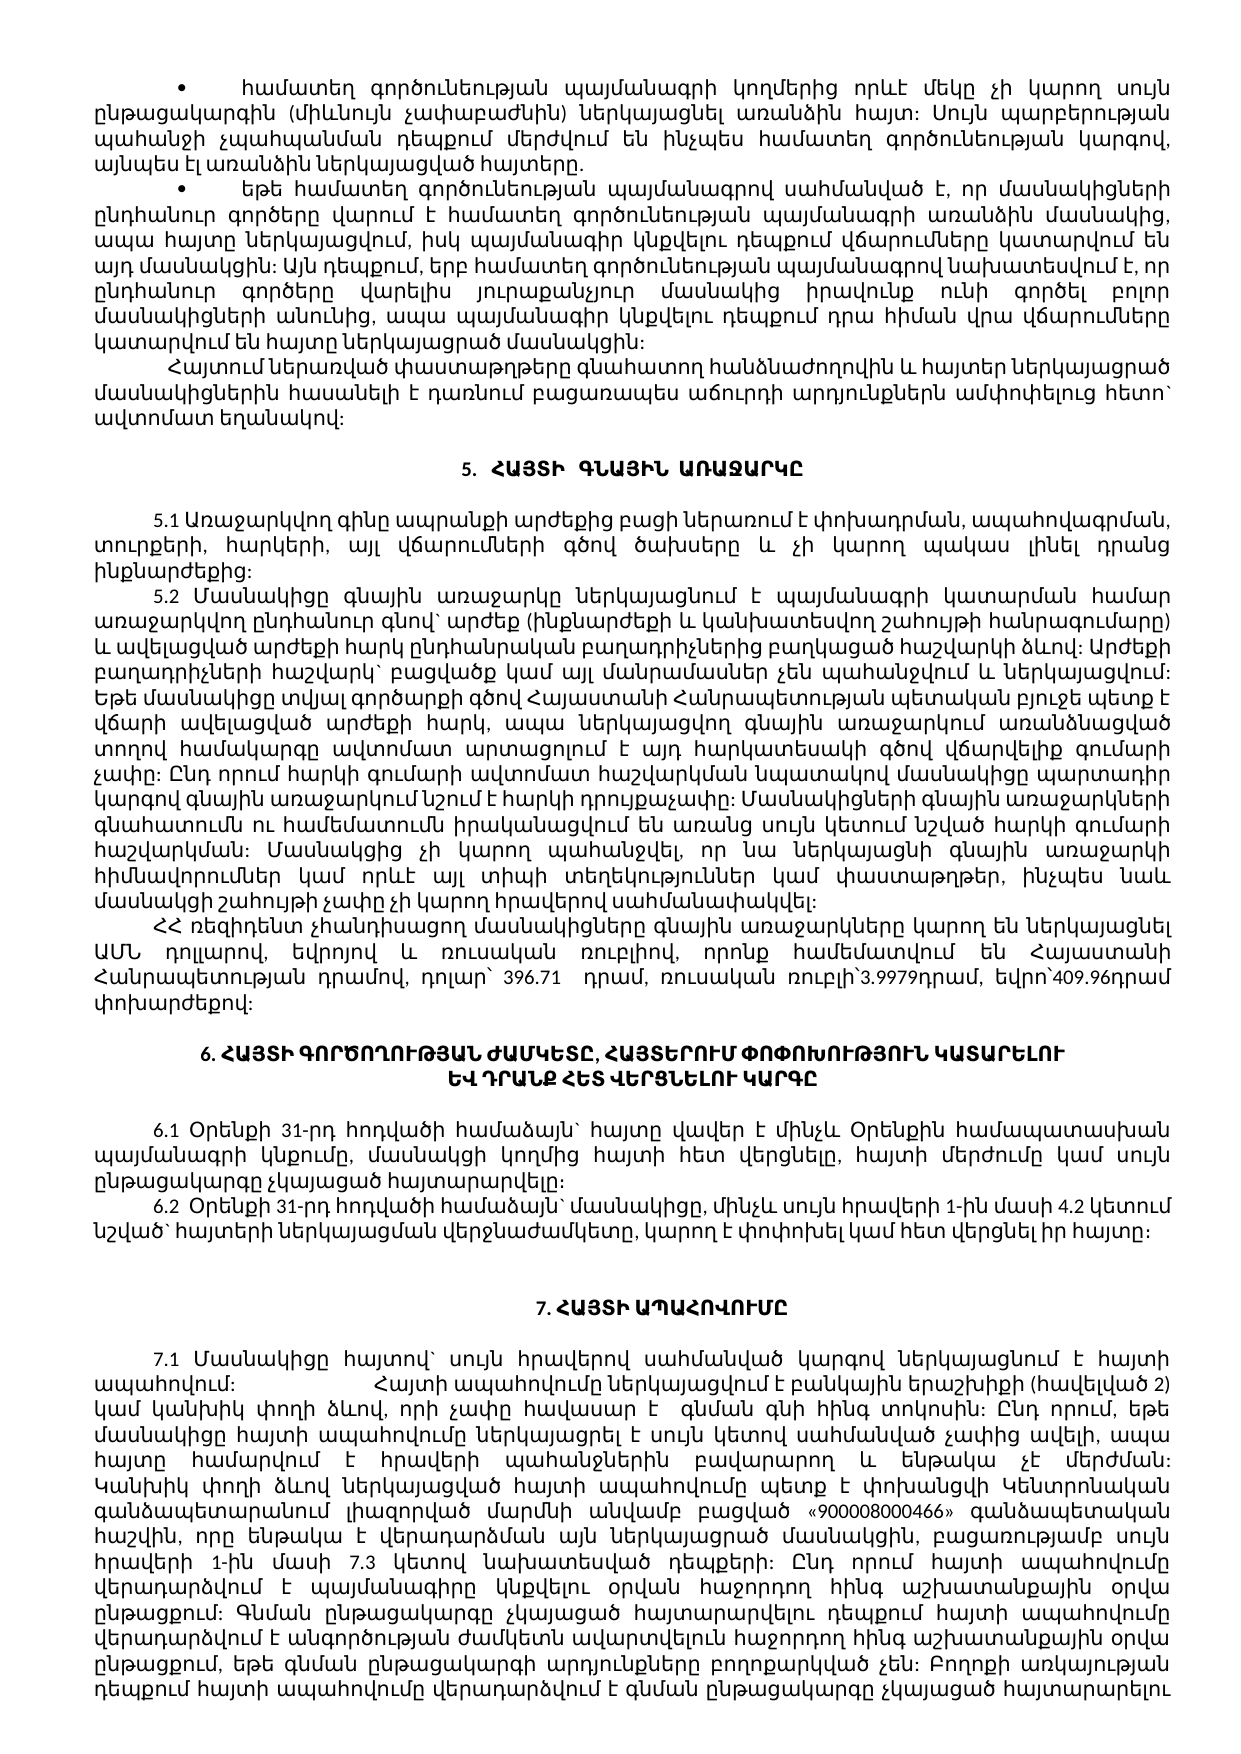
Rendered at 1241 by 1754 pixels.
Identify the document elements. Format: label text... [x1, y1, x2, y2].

text Հայտում ներառված փաստաթղթերը գնահատող հանձնաժողովին և հայտեր ներկայացրած մասնակիցներին հասանելի է դառնում բացառապես աճուրդի արդյունքներն ամփոփելուց հետո` ավտոմատ եղանակով: [94, 354, 1171, 431]
text ՀՀ ռեզիդենտ չհանդիսացող մասնակիցները գնային առաջարկները կարող են ներկայացնել ԱՄՆ դոլլարով, եվրոյով և ռուսական ռուբլիով, որոնք համեմատվում են Հայաստանի Հանրապետության դրամով, դոլար՝ 396.71 դրամ, ռուսական ռուբլի՝3.9979դրամ, եվրո՝409.96դրամ փոխարժեքով: [94, 914, 1171, 1015]
text ԵՎ ԴՐԱՆՔ ՀԵՏ ՎԵՐՑՆԵԼՈՒ ԿԱՐԳԸ [94, 1066, 1171, 1092]
text 6.2 Օրենքի 31-րդ հոդվածի համաձայն` մասնակիցը, մինչև սույն հրավերի 1-ին մասի 4.2 կետում նշված` հայտերի ներկայացման վերջնաժամկետը, կարող է փոփոխել կամ հետ վերցնել իր հայտը։ [94, 1193, 1171, 1244]
text 5.2 Մասնակիցը գնային առաջարկը ներկայացնում է պայմանագրի կատարման համար առաջարկվող ընդհանուր գնով` արժեք (ինքնարժեքի և կանխատեսվող շահույթի հանրագումարը) և ավելացված արժեքի հարկ ընդհանրական բաղադրիչներից բաղկացած հաշվարկի ձևով: Արժեքի բաղադրիչների հաշվարկ` բացվածք կամ այլ մանրամասներ չեն պահանջվում և ներկայացվում: Եթե մասնակիցը տվյալ գործարքի գծով Հայաստանի Հանրապետության պետական բյուջե պետք է վճարի ավելացված արժեքի հարկ, ապա ներկայացվող գնային առաջարկում առանձնացված տողով համակարգը ավտոմատ արտացոլում է այդ հարկատեսակի գծով վճարվելիք գումարի չափը: Ընդ որում հարկի գումարի ավտոմատ հաշվարկման նպատակով մասնակիցը պարտադիր կարգով գնային առաջարկում նշում է հարկի դրույքաչափը: Մասնակիցների գնային առաջարկների գնահատումն ու համեմատումն իրականացվում են առանց սույն կետում նշված հարկի գումարի հաշվարկման: Մասնակցից չի կարող պահանջվել, որ նա ներկայացնի գնային առաջարկի հիմնավորումներ կամ որևէ այլ տիպի տեղեկություններ կամ փաստաթղթեր, ինչպես նաև մասնակցի շահույթի չափը չի կարող հրավերով սահմանափակվել: [94, 583, 1171, 914]
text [94, 1346, 1171, 1702]
list եթե համատեղ գործունեության պայմանագրով սահմանված է, որ մասնակիցների ընդհանուր գործերը վարում է համատեղ գործունեության պայմանագրի առանձին մասնակից, ապա հայտը ներկայացվում, իսկ պայմանագիր կնքվելու դեպքում վճարումները կատարվում են այդ մասնակցին: Այն դեպքում, երբ համատեղ գործունեության պայմանագրով նախատեսվում է, որ ընդհանուր գործերը վարելիս յուրաքանչյուր մասնակից իրավունք ունի գործել բոլոր մասնակիցների անունից, ապա պայմանագիր կնքվելու դեպքում դրա հիման վրա վճարումները կատարվում են հայտը ներկայացրած մասնակցին: [94, 177, 1171, 354]
text 6. ՀԱՅՏԻ ԳՈՐԾՈՂՈՒԹՅԱՆ ԺԱՄԿԵՏԸ, ՀԱՅՏԵՐՈՒՄ ՓՈՓՈԽՈՒԹՅՈՒՆ ԿԱՏԱՐԵԼՈՒ [94, 1041, 1171, 1066]
list համատեղ գործունեության պայմանագրի կողմերից որևէ մեկը չի կարող սույն ընթացակարգին (միևնույն չափաբաժնին) ներկայացնել առանձին հայտ: Սույն պարբերության պահանջի չպահպանման դեպքում մերժվում են ինչպես համատեղ գործունեության կարգով, այնպես էլ առանձին ներկայացված հայտերը. [94, 75, 1171, 177]
text 5.1 Առաջարկվող գինը ապրանքի արժեքից բացի ներառում է փոխադրման, ապահովագրման, տուրքերի, հարկերի, այլ վճարումների գծով ծախսերը և չի կարող պակաս լինել դրանց ինքնարժեքից: [94, 507, 1171, 583]
text 5. ՀԱՅՏԻ ԳՆԱՅԻՆ ԱՌԱՋԱՐԿԸ [94, 456, 1171, 482]
text 6.1 Օրենքի 31-րդ հոդվածի համաձայն` հայտը վավեր է մինչև Օրենքին համապատասխան պայմանագրի կնքումը, մասնակցի կողմից հայտի հետ վերցնելը, հայտի մերժումը կամ սույն ընթացակարգը չկայացած հայտարարվելը։ [94, 1117, 1171, 1193]
text 7. ՀԱՅՏԻ ԱՊԱՀՈՎՈՒՄԸ [94, 1295, 1171, 1320]
